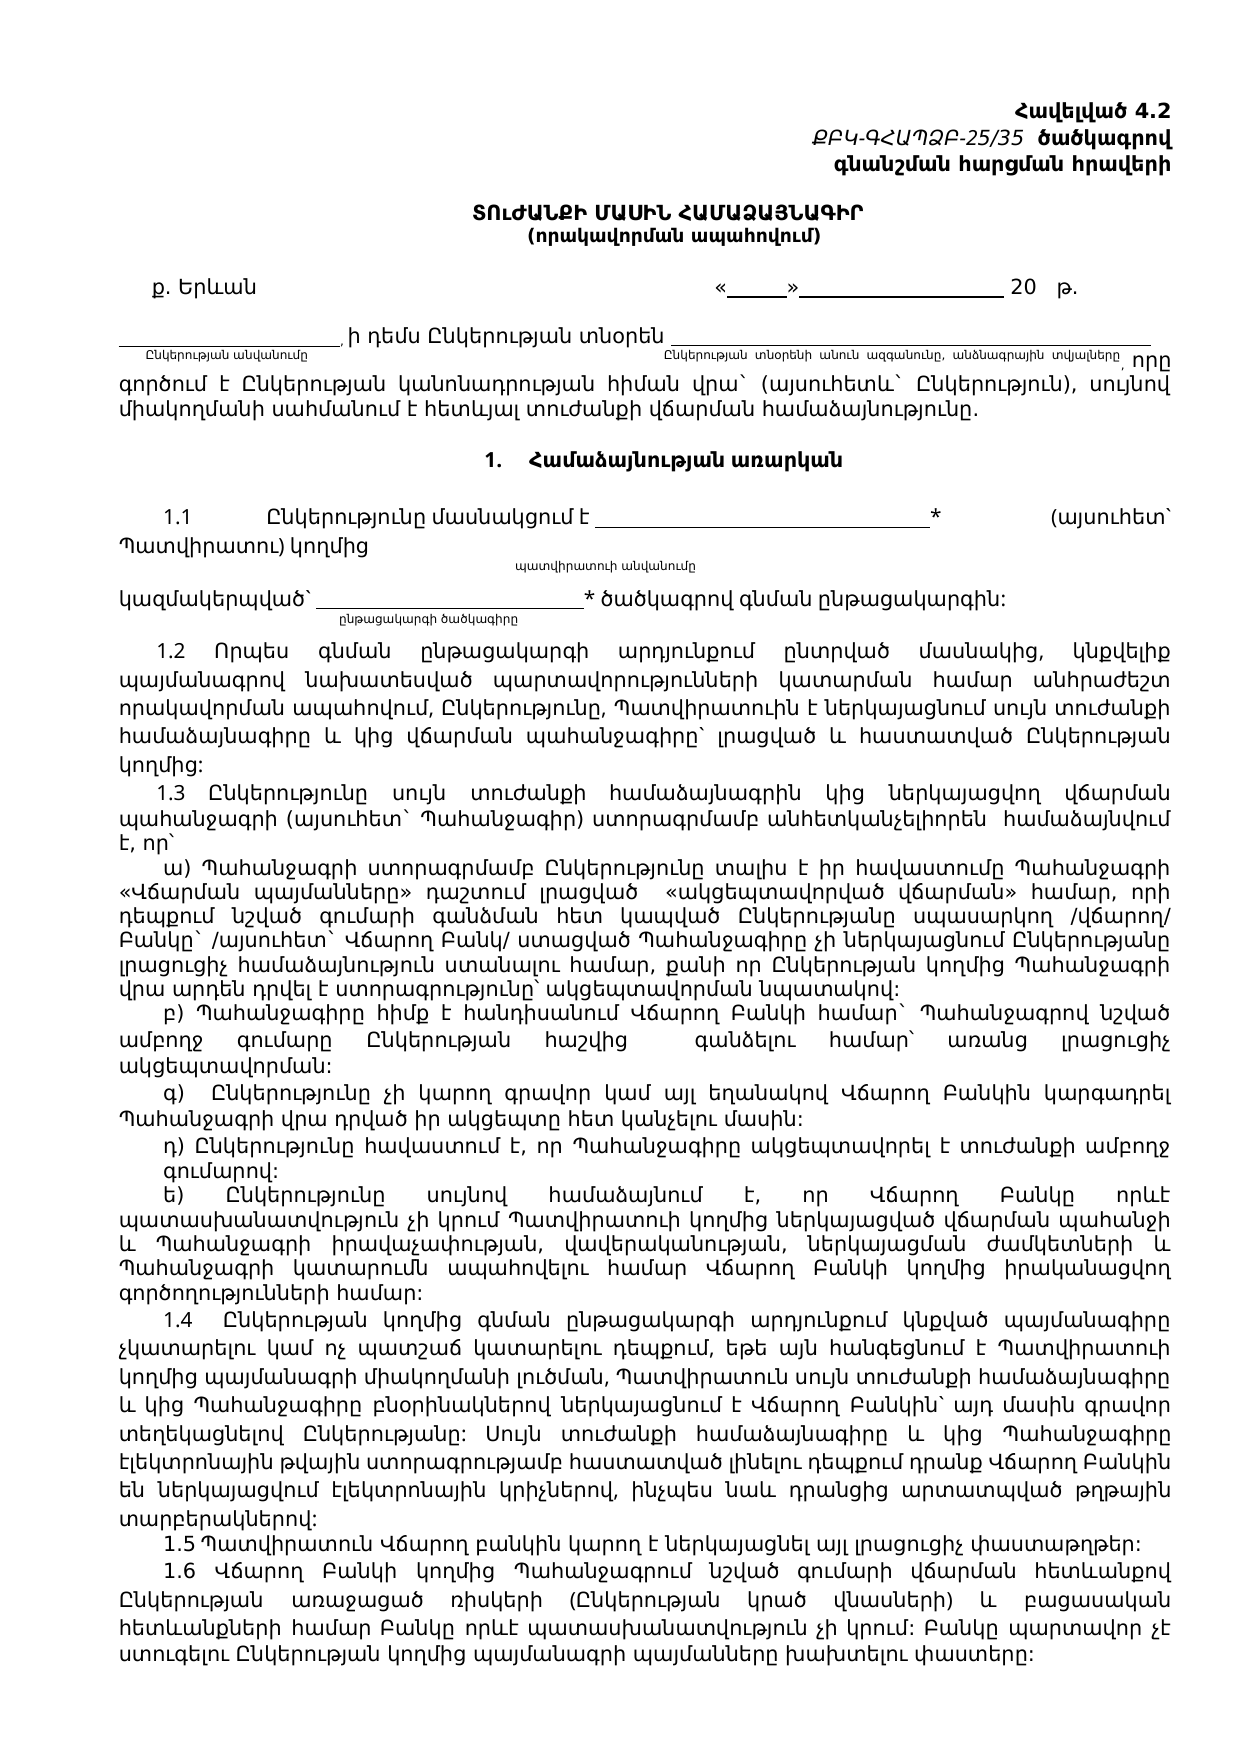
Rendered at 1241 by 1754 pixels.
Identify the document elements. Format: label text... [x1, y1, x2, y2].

text 1.4 Ընկերության կողմից գնման ընթացակարգի արդյունքում կնքված պայմանագիրը չկատարելու կամ ոչ պատշաճ կատարելու դեպքում, եթե այն հանգեցնում է Պատվիրատուի կողմից պայմանագրի միակողմանի լուծման, Պատվիրատուն սույն տուժանքի համաձայնագիրը և կից Պահանջագիրը բնօրինակներով ներկայացնում է Վճարող Բանկին` այդ մասին գրավոր տեղեկացնելով Ընկերությանը: Սույն տուժանքի համաձայնագիրը և կից Պահանջագիրը էլեկտրոնային թվային ստորագրությամբ հաստատված լինելու դեպքում դրանք Վճարող Բանկին են ներկայացվում էլեկտրոնային կրիչներով, ինչպես նաև դրանցից արտատպված թղթային տարբերակներով: [118, 1305, 1171, 1532]
text գնանշման հարցման հրավերի [118, 152, 1171, 176]
text ք. Երևան « » 20 թ. [118, 275, 1171, 300]
text 1.3 Ընկերությունը սույն տուժանքի համաձայնագրին կից ներկայացվող վճարման պահանջագրի (այսուհետ` Պահանջագիր) ստորագրմամբ անհետկանչելիորեն համաձայնվում է, որ՝ [118, 778, 1171, 856]
text ընթացակարգի ծածկագիրը [163, 612, 1171, 636]
list Պատվիրատուն Վճարող բանկին կարող է ներկայացնել այլ լրացուցիչ փաստաթղթեր: [163, 1532, 1171, 1557]
text ՔԲԿ-ԳՀԱՊՁԲ-25/35 ծածկագրով [118, 123, 1171, 152]
text ՏՈւԺԱՆՔԻ ՄԱՍԻՆ ՀԱՄԱՁԱՅՆԱԳԻՐ [118, 201, 1171, 225]
text ե) Ընկերությունը սույնով համաձայնում է, որ Վճարող Բանկը որևէ պատասխանատվություն չի կրում Պատվիրատուի կողմից ներկայացված վճարման պահանջի և Պահանջագրի իրավաչափության, վավերականության, ներկայացման ժամկետների և Պահանջագրի կատարումն ապահովելու համար Վճարող Բանկի կողմից իրականացվող գործողությունների համար: [118, 1183, 1171, 1305]
text 1.2 Որպես գնման ընթացակարգի արդյունքում ընտրված մասնակից, կնքվելիք պայմանագրով նախատեսված պարտավորությունների կատարման համար անհրաժեշտ որակավորման ապահովում, Ընկերությունը, Պատվիրատուին է ներկայացնում սույն տուժանքի համաձայնագիրը և կից վճարման պահանջագիրը` լրացված և հաստատված Ընկերության կողմից: [118, 636, 1171, 778]
text պատվիրատուի անվանումը [163, 559, 1171, 584]
list Ընկերությունը մասնակցում է * (այսուհետ` Պատվիրատու) կողմից [118, 502, 1171, 559]
text , ի դեմս Ընկերության տնօրեն [118, 324, 1171, 348]
text դ) Ընկերությունը հավաստում է, որ Պահանջագիրը ակցեպտավորել է տուժանքի ամբողջ գումարով: [163, 1131, 1171, 1183]
text (որակավորման ապահովում) [118, 225, 1171, 247]
text Հավելված 4.2 [118, 99, 1171, 123]
list Համաձայնության առարկան [156, 445, 1171, 474]
text կազմակերպված` * ծածկագրով գնման ընթացակարգին: [118, 584, 1171, 612]
text 1.6 Վճարող Բանկի կողմից Պահանջագրում նշված գումարի վճարման հետևանքով Ընկերության առաջացած ռիսկերի (Ընկերության կրած վնասների) և բացասական հետևանքների համար Բանկը որևէ պատասխանատվություն չի կրում: Բանկը պարտավոր չէ ստուգելու Ընկերության կողմից պայմանագրի պայմանները խախտելու փաստերը: [118, 1557, 1171, 1666]
text Ընկերության անվանումը Ընկերության տնօրենի անուն ազգանունը, անձնագրային տվյալները, որը գործում է Ընկերության կանոնադրության հիման վրա` (այսուհետև` Ընկերություն), սույնով միակողմանի սահմանում է հետևյալ տուժանքի վճարման համաձայնությունը. [118, 348, 1171, 421]
text ա) Պահանջագրի ստորագրմամբ Ընկերությունը տալիս է իր հավաստումը Պահանջագրի «Վճարման պայմանները» դաշտում լրացված «ակցեպտավորված վճարման» համար, որի դեպքում նշված գումարի գանձման հետ կապված Ընկերությանը սպասարկող /վճարող/ Բանկը` /այսուհետ` Վճարող Բանկ/ ստացված Պահանջագիրը չի ներկայացնում Ընկերությանը լրացուցիչ համաձայնություն ստանալու համար, քանի որ Ընկերության կողմից Պահանջագրի վրա արդեն դրվել է ստորագրությունը՝ ակցեպտավորման նպատակով: [118, 856, 1171, 1001]
text գ) Ընկերությունը չի կարող գրավոր կամ այլ եղանակով Վճարող Բանկին կարգադրել Պահանջագրի վրա դրված իր ակցեպտը հետ կանչելու մասին: [118, 1078, 1171, 1131]
text բ) Պահանջագիրը հիմք է հանդիսանում Վճարող Բանկի համար` Պահանջագրով նշված ամբողջ գումարը Ընկերության հաշվից գանձելու համար՝ առանց լրացուցիչ ակցեպտավորման: [118, 1001, 1171, 1078]
